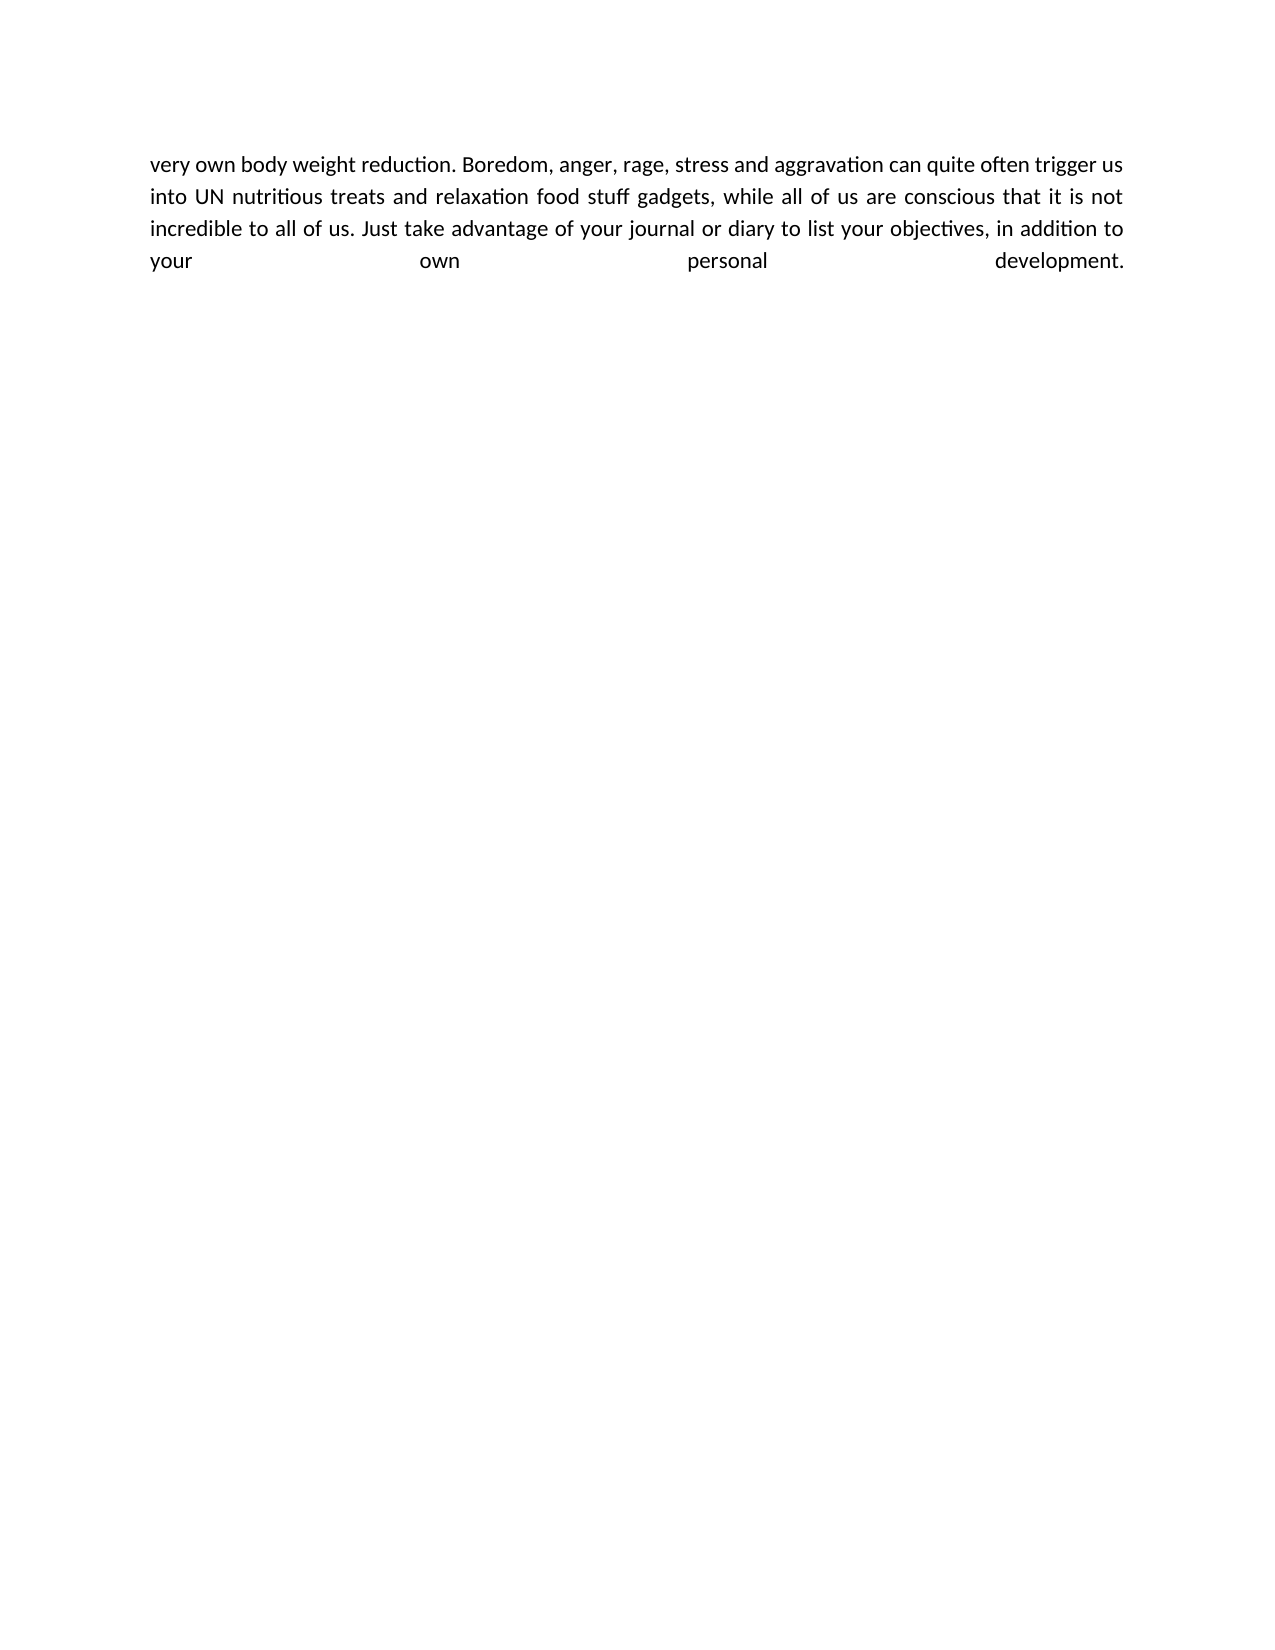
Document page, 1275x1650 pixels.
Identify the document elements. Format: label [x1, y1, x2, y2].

text [150, 150, 1125, 307]
